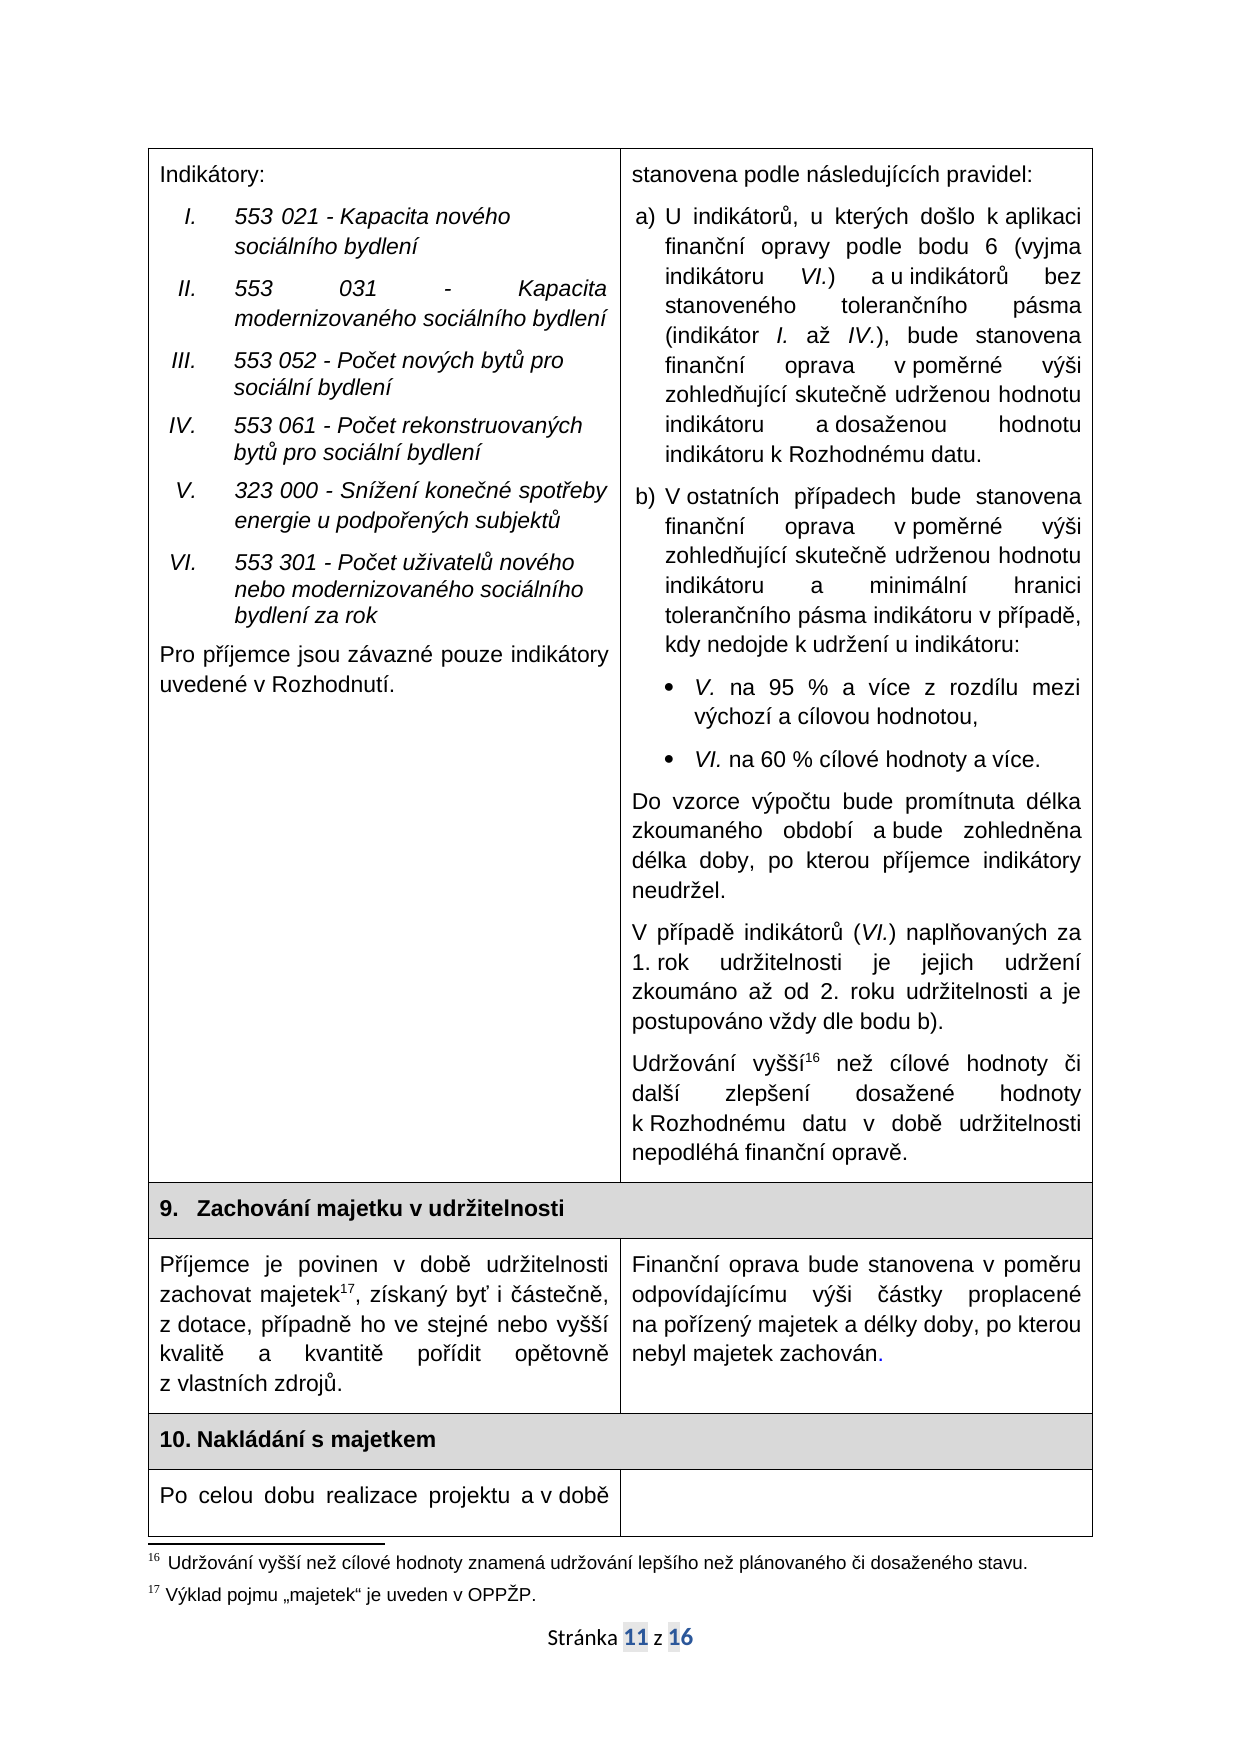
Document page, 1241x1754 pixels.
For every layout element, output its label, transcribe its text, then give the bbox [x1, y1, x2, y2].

table_cell Finanční oprava bude stanovena v poměru odpovídajícímu výši částky proplacené na pořízený majetek a délky doby, po kterou nebyl majetek zachován. [621, 1239, 1092, 1413]
table_cell Nakládání s majetkem [149, 1414, 1092, 1469]
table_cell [621, 149, 1092, 1182]
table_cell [149, 149, 620, 1182]
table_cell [149, 1470, 620, 1536]
table_cell Příjemce je povinen v době udržitelnosti zachovat majetek, získaný byť i částečně, z dotace, případně ho ve stejné nebo vyšší kvalitě a kvantitě pořídit opětovně z vlastních zdrojů. [149, 1239, 620, 1413]
table_cell Zachování majetku v udržitelnosti [149, 1183, 1092, 1238]
table_cell [621, 1470, 1092, 1536]
